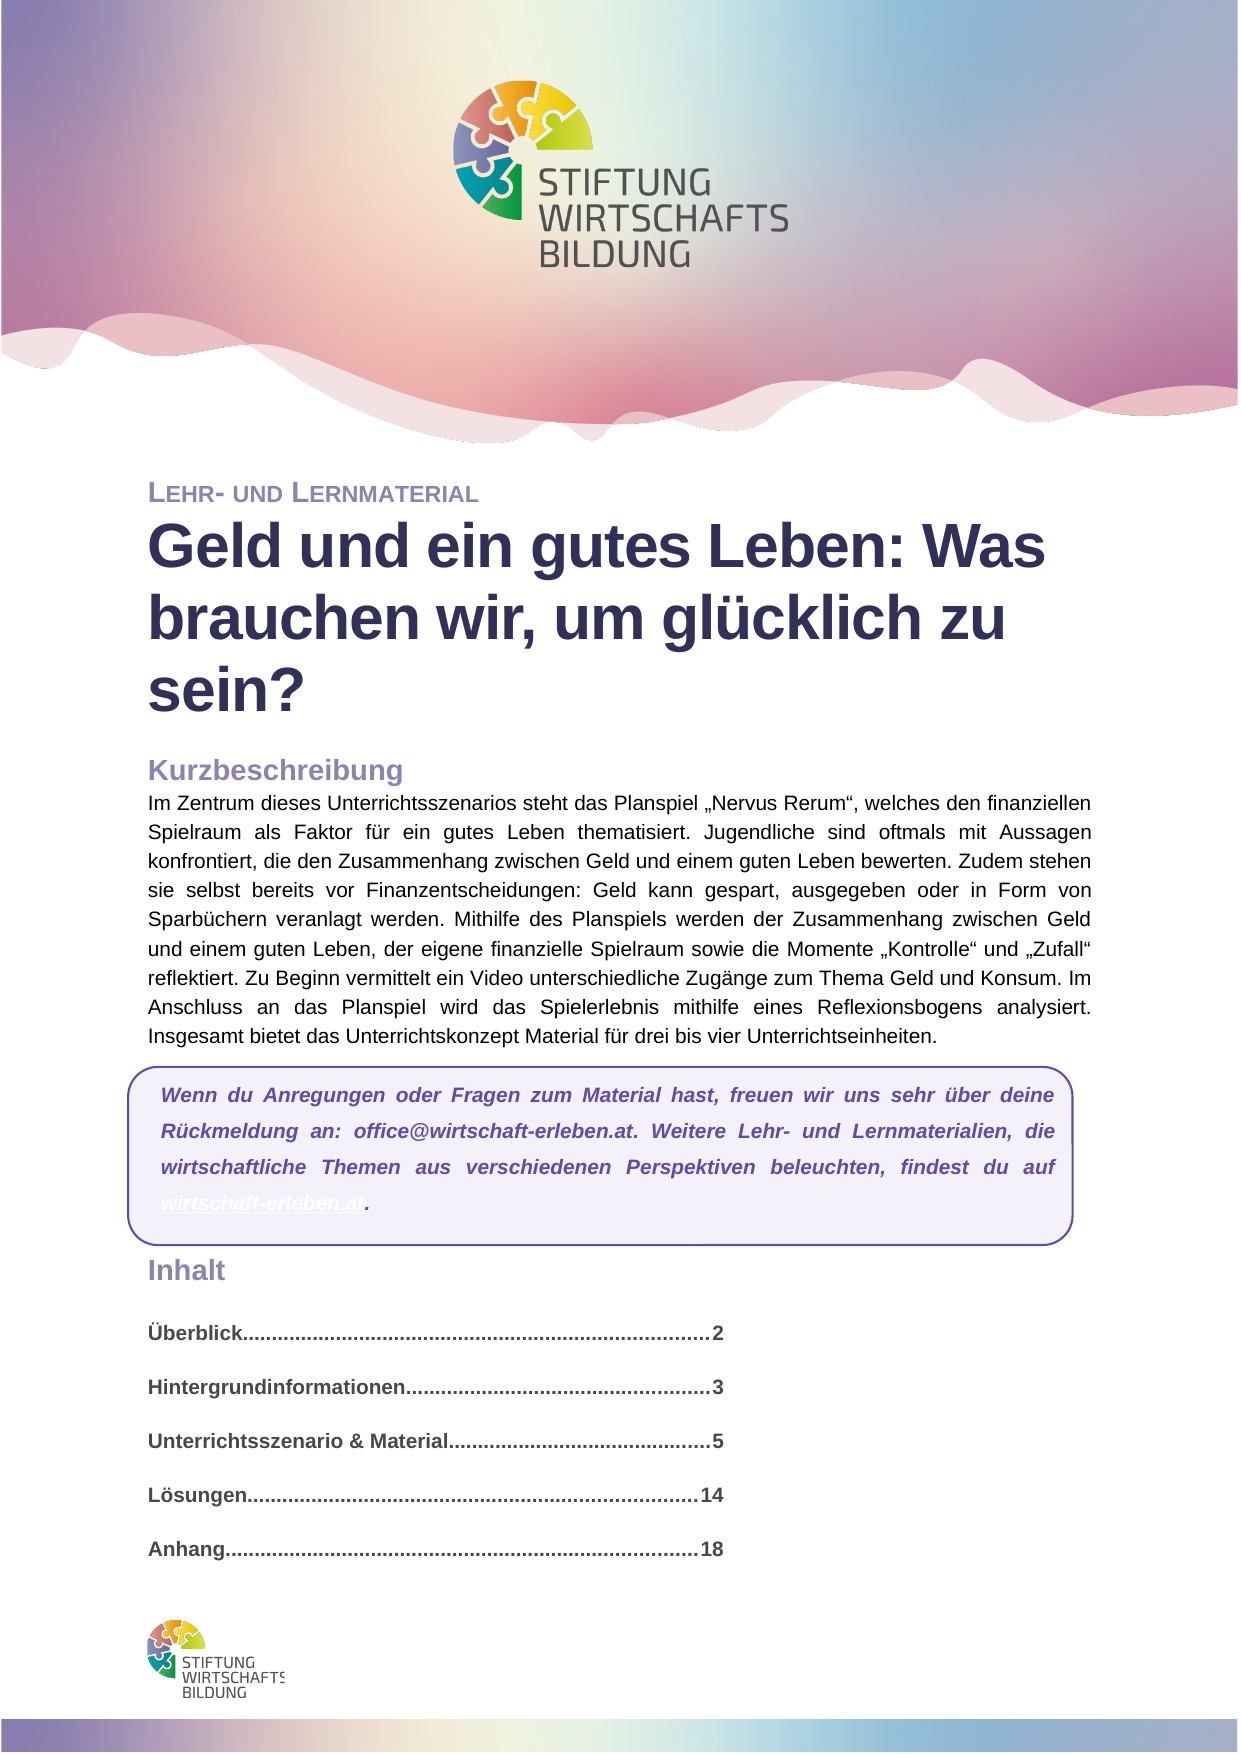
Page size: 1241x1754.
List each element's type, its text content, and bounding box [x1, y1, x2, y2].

picture [147, 1619, 285, 1699]
title Geld und ein gutes Leben: Was brauchen wir, um glücklich zu sein? [148, 508, 1093, 724]
picture [0, 0, 1238, 447]
text Kurzbeschreibung [148, 753, 1093, 787]
text Lehr- und Lernmaterial [148, 479, 1093, 508]
text Im Zentrum dieses Unterrichtsszenarios steht das Planspiel „Nervus Rerum“, welches den finanziellen Spielraum als Faktor für ein gutes Leben thematisiert. Jugendliche sind oftmals mit Aussagen konfrontiert, die den Zusammenhang zwischen Geld und einem guten Leben bewerten. Zudem stehen sie selbst bereits vor Finanzentscheidungen: Geld kann gespart, ausgegeben oder in Form von Sparbüchern veranlagt werden. Mithilfe des Planspiels werden der Zusammenhang zwischen Geld und einem guten Leben, der eigene finanzielle Spielraum sowie die Momente „Kontrolle“ und „Zufall“ reflektiert. Zu Beginn vermittelt ein Video unterschiedliche Zugänge zum Thema Geld und Konsum. Im Anschluss an das Planspiel wird das Spielerlebnis mithilfe eines Reflexionsbogens analysiert. Insgesamt bietet das Unterrichtskonzept Material für drei bis vier Unterrichtseinheiten. [148, 787, 1093, 1049]
